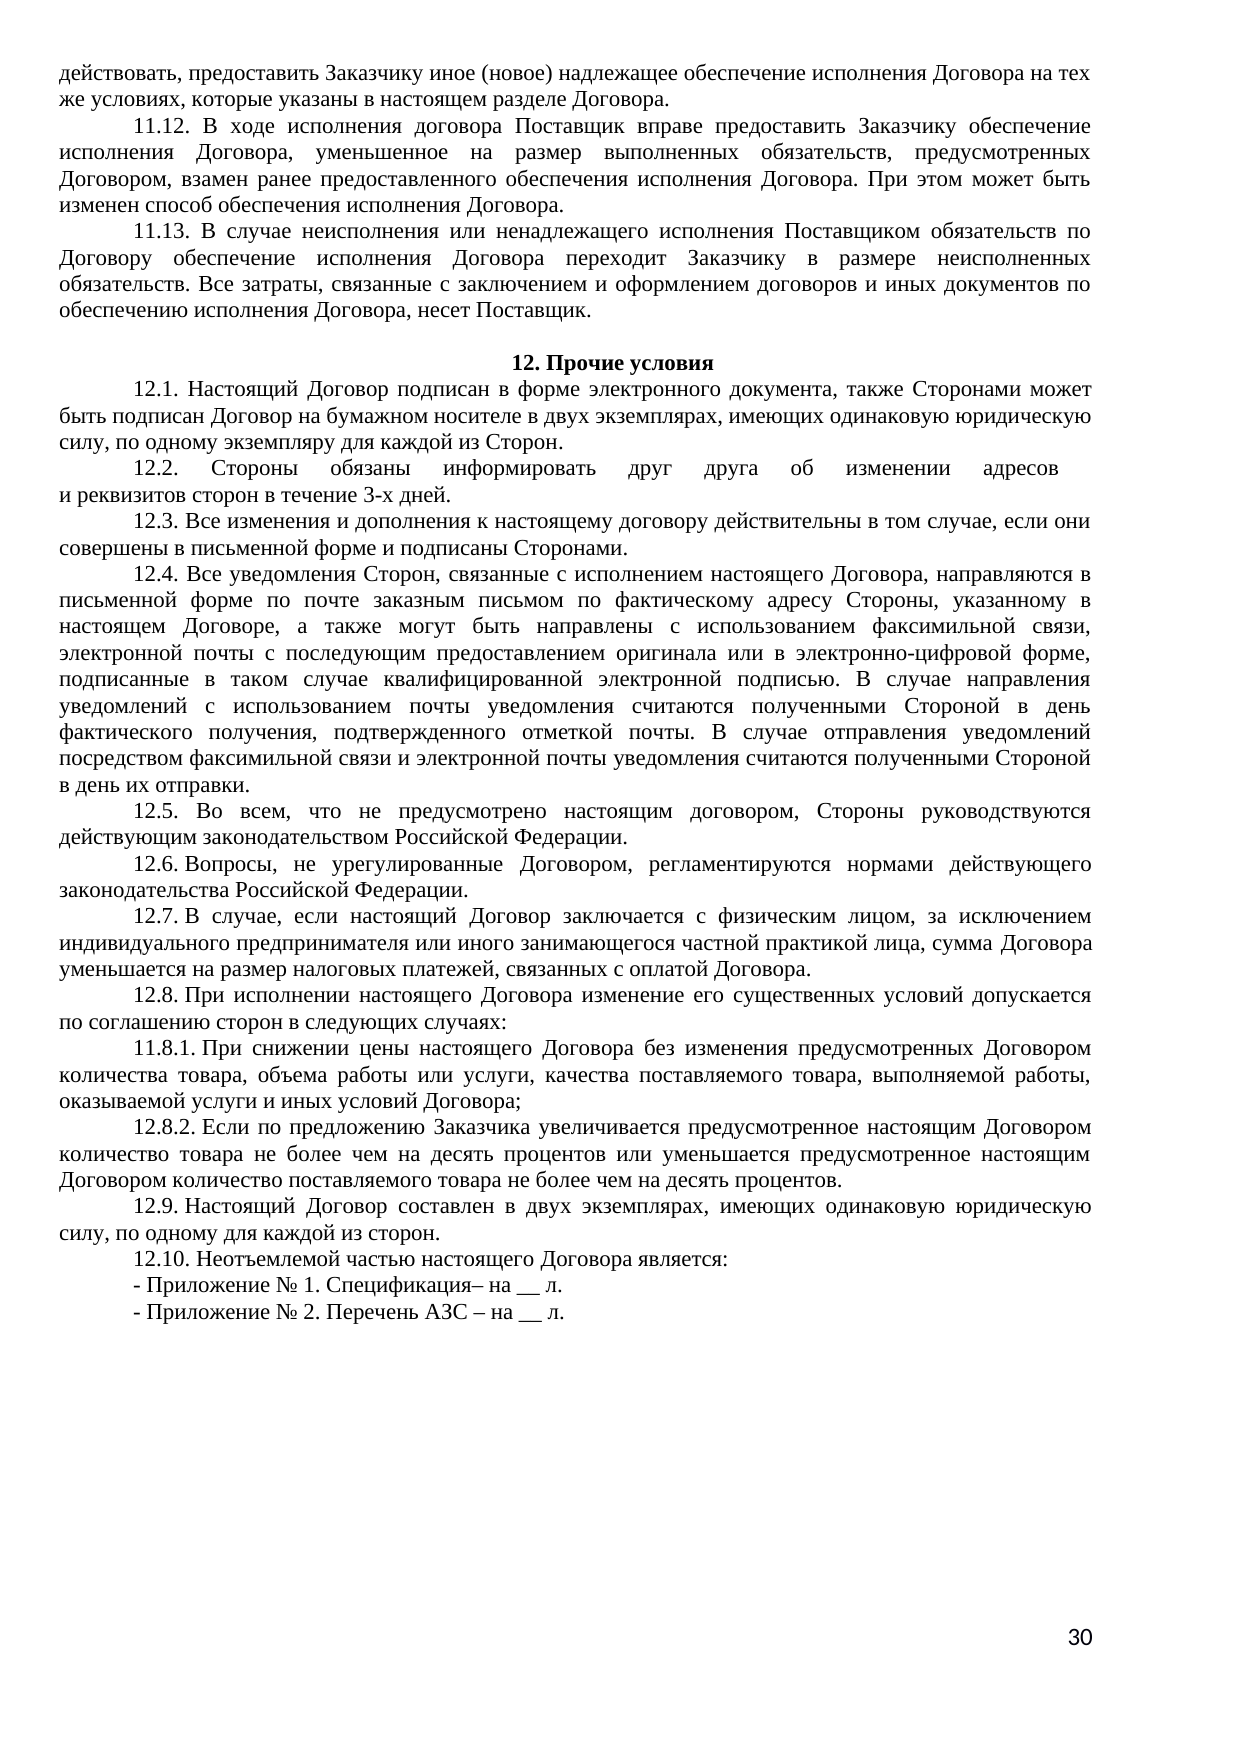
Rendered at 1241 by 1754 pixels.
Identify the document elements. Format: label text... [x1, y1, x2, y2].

text 12. Прочие условия [59, 349, 1092, 375]
text 12.4. Все уведомления Сторон, связанные с исполнением настоящего Договора, направляются в письменной форме по почте заказным письмом по фактическому адресу Стороны, указанному в настоящем Договоре, а также могут быть направлены с использованием факсимильной связи, электронной почты с последующим предоставлением оригинала или в электронно-цифровой форме, подписанные в таком случае квалифицированной электронной подписью. В случае направления уведомлений с использованием почты уведомления считаются полученными Стороной в день фактического получения, подтвержденного отметкой почты. В случае отправления уведомлений посредством факсимильной связи и электронной почты уведомления считаются полученными Стороной в день их отправки. [59, 560, 1092, 797]
text 12.1. Настоящий Договор подписан в форме электронного документа, также Сторонами может быть подписан Договор на бумажном носителе в двух экземплярах, имеющих одинаковую юридическую силу, по одному экземпляру для каждой из Сторон. [59, 375, 1092, 454]
text 12.7. В случае, если настоящий Договор заключается с физическим лицом, за исключением индивидуального предпринимателя или иного занимающегося частной практикой лица, сумма Договора уменьшается на размер налоговых платежей, связанных с оплатой Договора. [59, 902, 1092, 982]
text 12.8.2. Если по предложению Заказчика увеличивается предусмотренное настоящим Договором количество товара не более чем на десять процентов или уменьшается предусмотренное настоящим Договором количество поставляемого товара не более чем на десять процентов. [59, 1113, 1092, 1192]
text 12.6. Вопросы, не урегулированные Договором, регламентируются нормами действующего законодательства Российской Федерации. [59, 850, 1092, 902]
text 12.10. Неотъемлемой частью настоящего Договора является: [59, 1245, 1092, 1271]
text - Приложение № 1. Спецификация– на __ л. [59, 1271, 1092, 1298]
text - Приложение № 2. Перечень АЗС – на __ л. [59, 1298, 1092, 1324]
text 12.5. Во всем, что не предусмотрено настоящим договором, Стороны руководствуются действующим законодательством Российской Федерации. [59, 797, 1092, 850]
text 12.2. Стороны обязаны информировать друг друга об изменении адресов и реквизитов сторон в течение 3-х дней. [59, 454, 1092, 507]
text 11.13. В случае неисполнения или ненадлежащего исполнения Поставщиком обязательств по Договору обеспечение исполнения Договора переходит Заказчику в размере неисполненных обязательств. Все затраты, связанные с заключением и оформлением договоров и иных документов по обеспечению исполнения Договора, несет Поставщик. [59, 217, 1092, 323]
text 11.8.1. При снижении цены настоящего Договора без изменения предусмотренных Договором количества товара, объема работы или услуги, качества поставляемого товара, выполняемой работы, оказываемой услуги и иных условий Договора; [59, 1034, 1092, 1113]
text 12.9. Настоящий Договор составлен в двух экземплярах, имеющих одинаковую юридическую силу, по одному для каждой из сторон. [59, 1192, 1092, 1245]
text 12.8. При исполнении настоящего Договора изменение его существенных условий допускается по соглашению сторон в следующих случаях: [59, 982, 1092, 1034]
text 11.12. В ходе исполнения договора Поставщик вправе предоставить Заказчику обеспечение исполнения Договора, уменьшенное на размер выполненных обязательств, предусмотренных Договором, взамен ранее предоставленного обеспечения исполнения Договора. При этом может быть изменен способ обеспечения исполнения Договора. [59, 112, 1092, 217]
text 12.3. Все изменения и дополнения к настоящему договору действительны в том случае, если они совершены в письменной форме и подписаны Сторонами. [59, 507, 1092, 560]
